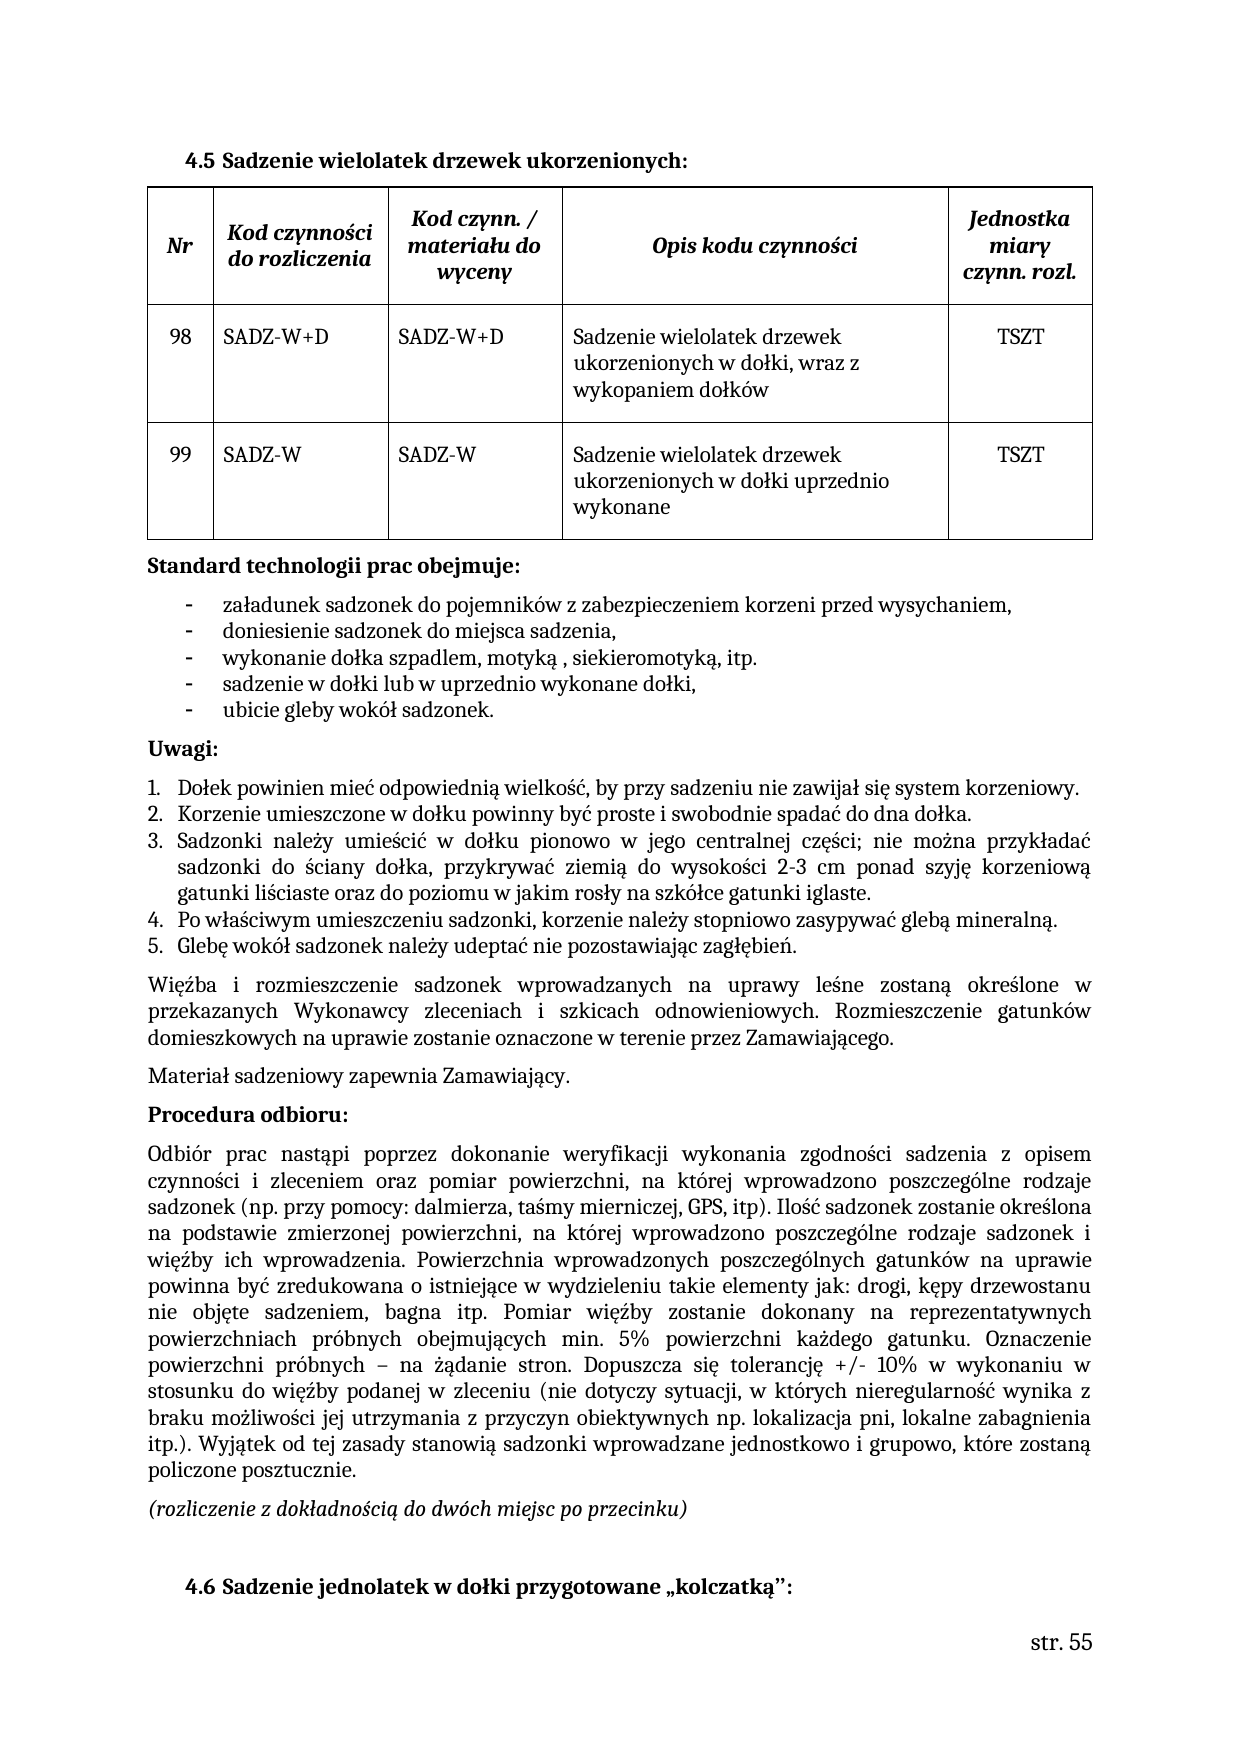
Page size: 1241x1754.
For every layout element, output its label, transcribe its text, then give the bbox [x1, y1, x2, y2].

text Więźba i rozmieszczenie sadzonek wprowadzanych na uprawy leśne zostaną określone w przekazanych Wykonawcy zleceniach i szkicach odnowieniowych. Rozmieszczenie gatunków domieszkowych na uprawie zostanie oznaczone w terenie przez Zamawiającego. [148, 972, 1093, 1051]
list Sadzonki należy umieścić w dołku pionowo w jego centralnej części; nie można przykładać sadzonki do ściany dołka, przykrywać ziemią do wysokości 2-3 cm ponad szyję korzeniową gatunki liściaste oraz do poziomu w jakim rosły na szkółce gatunki iglaste. [148, 827, 1093, 907]
list Dołek powinien mieć odpowiednią wielkość, by przy sadzeniu nie zawijał się system korzeniowy. [148, 775, 1093, 801]
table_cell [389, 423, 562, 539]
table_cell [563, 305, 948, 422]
text Procedura odbioru: [148, 1102, 1093, 1128]
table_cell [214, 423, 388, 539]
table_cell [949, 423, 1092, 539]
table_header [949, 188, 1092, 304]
list Po właściwym umieszczeniu sadzonki, korzenie należy stopniowo zasypywać glebą mineralną. [148, 907, 1093, 933]
list ubicie gleby wokół sadzonek. [185, 697, 1093, 723]
text Uwagi: [148, 736, 1093, 762]
list Sadzenie wielolatek drzewek ukorzenionych: [185, 148, 1093, 174]
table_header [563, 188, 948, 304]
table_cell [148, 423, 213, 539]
list Korzenie umieszczone w dołku powinny być proste i swobodnie spadać do dna dołka. [148, 801, 1093, 827]
list wykonanie dołka szpadlem, motyką , siekieromotyką, itp. [185, 644, 1093, 671]
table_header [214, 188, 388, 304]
list sadzenie w dołki lub w uprzednio wykonane dołki, [185, 671, 1093, 697]
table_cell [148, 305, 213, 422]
list Sadzenie jednolatek w dołki przygotowane „kolczatką’’: [185, 1574, 1093, 1600]
text Odbiór prac nastąpi poprzez dokonanie weryfikacji wykonania zgodności sadzenia z opisem czynności i zleceniem oraz pomiar powierzchni, na której wprowadzono poszczególne rodzaje sadzonek (np. przy pomocy: dalmierza, taśmy mierniczej, GPS, itp). Ilość sadzonek zostanie określona na podstawie zmierzonej powierzchni, na której wprowadzono poszczególne rodzaje sadzonek i więźby ich wprowadzenia. Powierzchnia wprowadzonych poszczególnych gatunków na uprawie powinna być zredukowana o istniejące w wydzieleniu takie elementy jak: drogi, kępy drzewostanu nie objęte sadzeniem, bagna itp. Pomiar więźby zostanie dokonany na reprezentatywnych powierzchniach próbnych obejmujących min. 5% powierzchni każdego gatunku. Oznaczenie powierzchni próbnych – na żądanie stron. Dopuszcza się tolerancję +/- 10% w wykonaniu w stosunku do więźby podanej w zleceniu (nie dotyczy sytuacji, w których nieregularność wynika z braku możliwości jej utrzymania z przyczyn obiektywnych np. lokalizacja pni, lokalne zabagnienia itp.). Wyjątek od tej zasady stanowią sadzonki wprowadzane jednostkowo i grupowo, które zostaną policzone posztucznie. [148, 1141, 1093, 1484]
list załadunek sadzonek do pojemników z zabezpieczeniem korzeni przed wysychaniem, [185, 592, 1093, 618]
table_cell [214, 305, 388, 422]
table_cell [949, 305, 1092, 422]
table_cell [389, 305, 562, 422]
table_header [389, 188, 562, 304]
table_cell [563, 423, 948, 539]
text Standard technologii prac obejmuje: [148, 553, 1093, 579]
list doniesienie sadzonek do miejsca sadzenia, [185, 618, 1093, 644]
text (rozliczenie z dokładnością do dwóch miejsc po przecinku) [148, 1496, 1093, 1522]
text Materiał sadzeniowy zapewnia Zamawiający. [148, 1063, 1093, 1090]
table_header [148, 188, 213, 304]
list Glebę wokół sadzonek należy udeptać nie pozostawiając zagłębień. [148, 933, 1093, 959]
